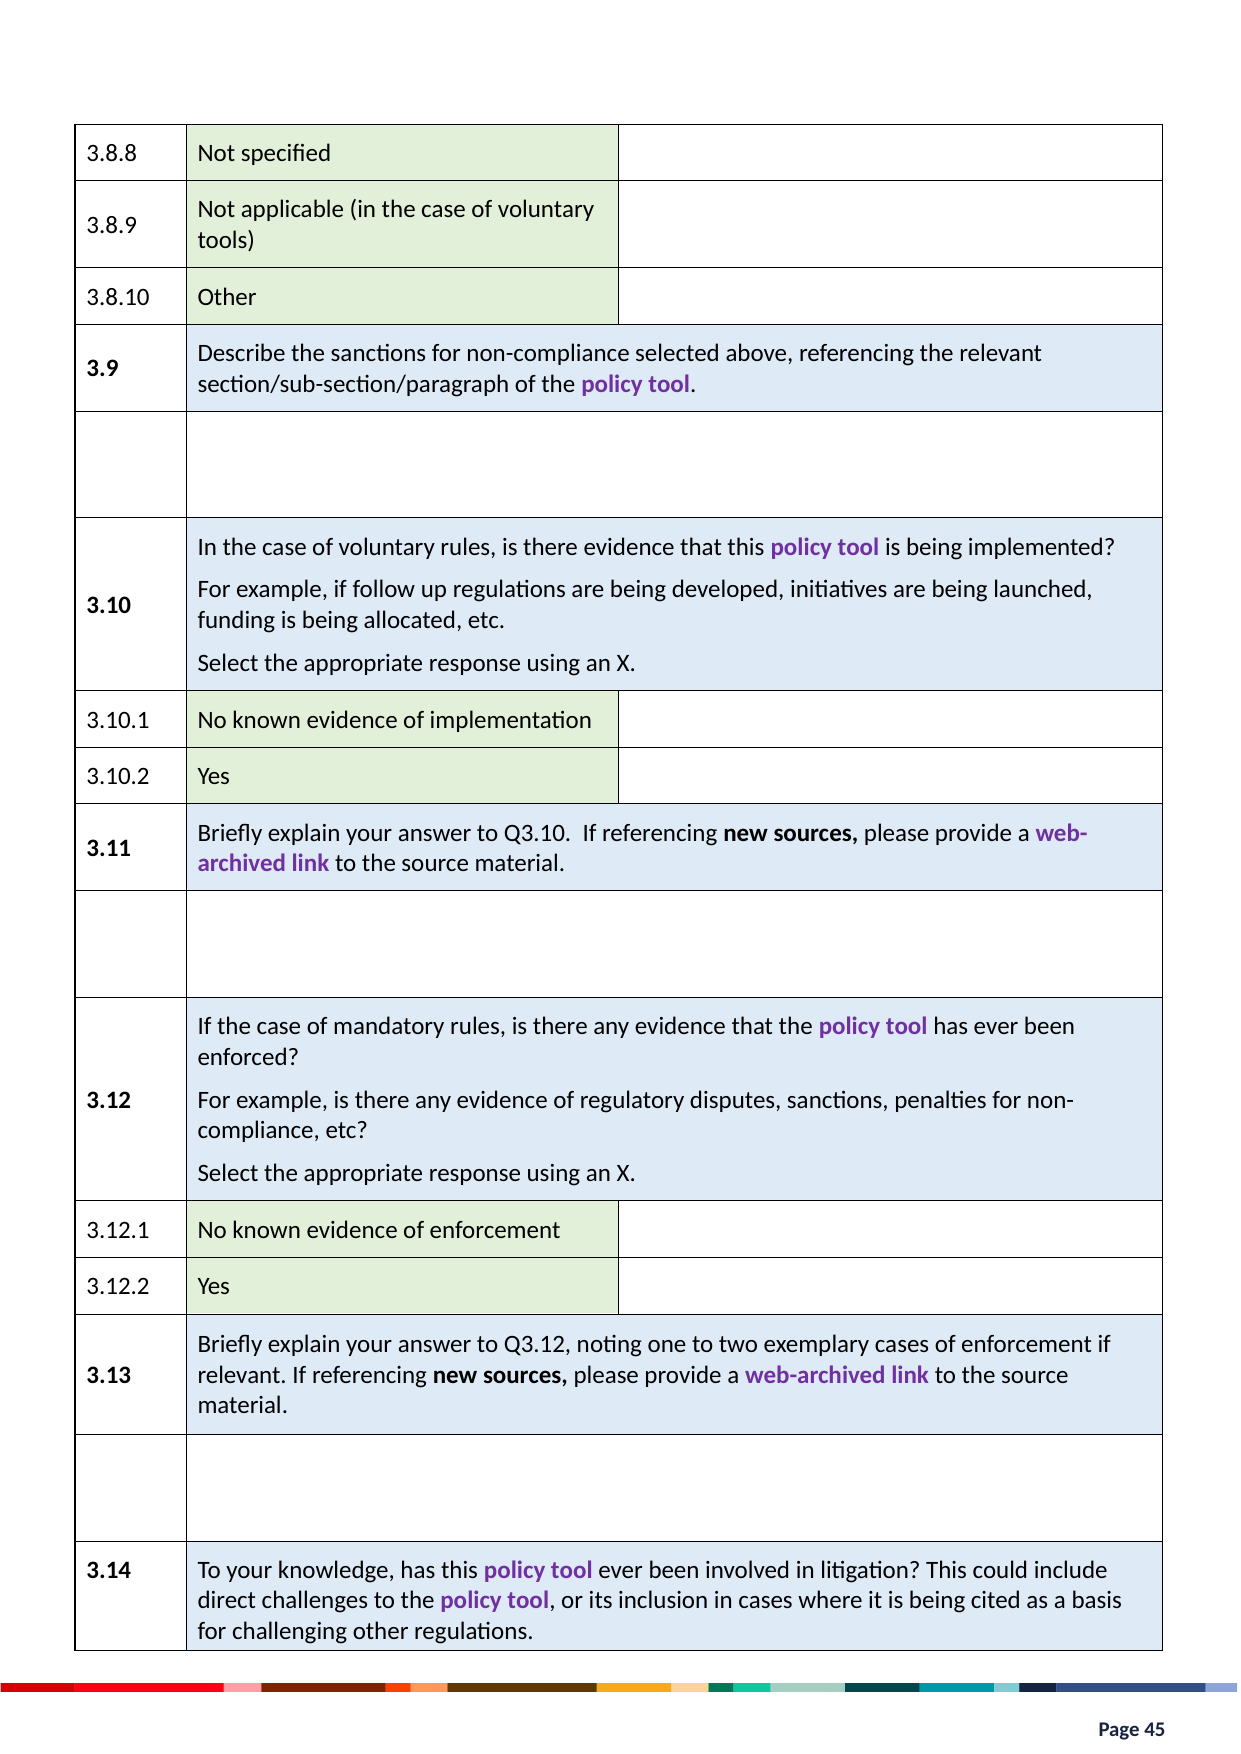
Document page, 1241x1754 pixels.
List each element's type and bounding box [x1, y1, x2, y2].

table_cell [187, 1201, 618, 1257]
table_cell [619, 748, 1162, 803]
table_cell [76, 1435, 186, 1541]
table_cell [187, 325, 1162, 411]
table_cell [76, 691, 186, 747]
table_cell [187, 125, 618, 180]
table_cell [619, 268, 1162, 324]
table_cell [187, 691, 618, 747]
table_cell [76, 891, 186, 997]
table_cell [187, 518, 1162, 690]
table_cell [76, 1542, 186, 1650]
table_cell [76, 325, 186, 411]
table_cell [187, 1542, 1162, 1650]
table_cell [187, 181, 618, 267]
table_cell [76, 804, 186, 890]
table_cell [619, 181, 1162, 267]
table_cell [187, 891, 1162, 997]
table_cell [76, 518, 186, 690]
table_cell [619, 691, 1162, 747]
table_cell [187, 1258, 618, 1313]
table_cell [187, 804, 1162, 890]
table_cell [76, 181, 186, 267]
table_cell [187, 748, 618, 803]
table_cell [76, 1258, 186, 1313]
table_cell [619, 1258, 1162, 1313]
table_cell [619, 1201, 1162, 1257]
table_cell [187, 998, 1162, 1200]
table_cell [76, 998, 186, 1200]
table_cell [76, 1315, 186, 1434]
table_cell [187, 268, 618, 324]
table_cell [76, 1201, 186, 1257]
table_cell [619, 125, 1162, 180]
picture [0, 1683, 1236, 1692]
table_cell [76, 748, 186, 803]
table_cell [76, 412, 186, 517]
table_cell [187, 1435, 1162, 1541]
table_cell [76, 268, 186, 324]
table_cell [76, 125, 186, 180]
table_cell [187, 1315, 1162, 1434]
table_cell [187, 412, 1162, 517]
